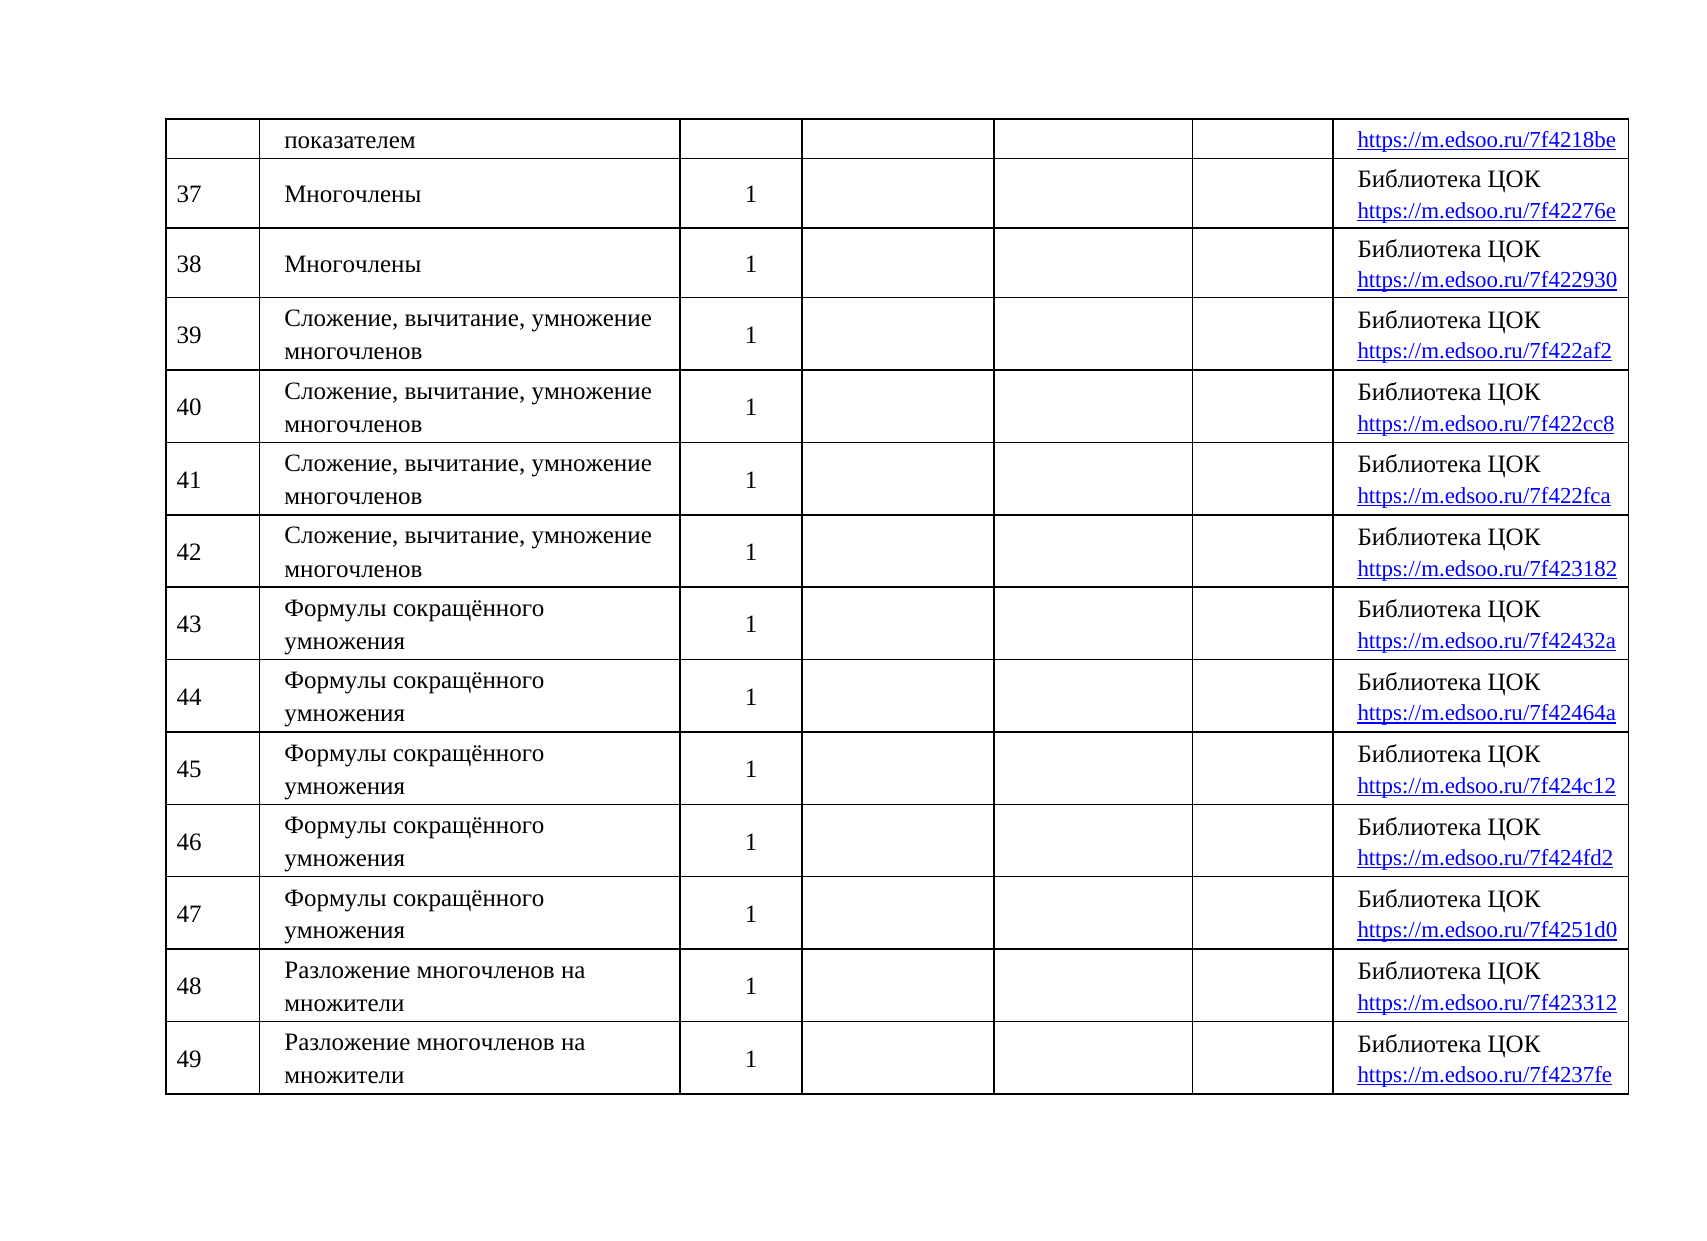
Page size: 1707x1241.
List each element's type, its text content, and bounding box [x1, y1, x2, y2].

table_cell 45 [167, 733, 259, 803]
table_cell [995, 877, 1192, 948]
table_cell 1 [681, 298, 801, 369]
table_cell Сложение, вычитание, умножение многочленов [260, 516, 679, 586]
table_cell [803, 877, 993, 948]
table_cell Сложение, вычитание, умножение многочленов [260, 298, 679, 369]
table_cell 37 [167, 159, 259, 227]
table_cell 1 [681, 516, 801, 586]
table_cell [995, 588, 1192, 659]
table_cell [1193, 443, 1332, 514]
table_cell [1193, 159, 1332, 227]
table_cell [803, 805, 993, 876]
table_cell 1 [681, 733, 801, 803]
table_cell 43 [167, 588, 259, 659]
table_cell [1193, 371, 1332, 441]
table_cell [1193, 516, 1332, 586]
table_cell [803, 950, 993, 1021]
table_cell Многочлены [260, 229, 679, 297]
table_cell [1193, 298, 1332, 369]
table_cell [803, 660, 993, 731]
table_cell [803, 298, 993, 369]
table_cell Библиотека ЦОК https://m.edsoo.ru/7f422fca [1334, 443, 1628, 514]
table_cell [995, 1022, 1192, 1093]
table_cell 1 [681, 229, 801, 297]
table_cell 1 [681, 805, 801, 876]
table_cell [995, 950, 1192, 1021]
table_cell [995, 516, 1192, 586]
table_cell Библиотека ЦОК https://m.edsoo.ru/7f424fd2 [1334, 805, 1628, 876]
table_cell 38 [167, 229, 259, 297]
table_cell Библиотека ЦОК https://m.edsoo.ru/7f422930 [1334, 229, 1628, 297]
table_cell Библиотека ЦОК https://m.edsoo.ru/7f423182 [1334, 516, 1628, 586]
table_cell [260, 1022, 679, 1093]
table_cell 1 [681, 588, 801, 659]
table_cell [1193, 229, 1332, 297]
table_cell Формулы сокращённого умножения [260, 588, 679, 659]
table_cell [1193, 877, 1332, 948]
table_cell [1193, 733, 1332, 803]
table_cell [803, 1022, 993, 1093]
table_cell [995, 120, 1192, 157]
table_cell Библиотека ЦОК https://m.edsoo.ru/7f4251d0 [1334, 877, 1628, 948]
table_cell 42 [167, 516, 259, 586]
table_cell [1193, 660, 1332, 731]
table_cell 1 [681, 159, 801, 227]
table_cell [803, 159, 993, 227]
table_cell [995, 733, 1192, 803]
table_cell Формулы сокращённого умножения [260, 660, 679, 731]
table_cell 40 [167, 371, 259, 441]
table_cell 1 [681, 1022, 801, 1093]
table_cell [803, 733, 993, 803]
table_cell [995, 443, 1192, 514]
table_cell Библиотека ЦОК https://m.edsoo.ru/7f42432a [1334, 588, 1628, 659]
table_cell [995, 805, 1192, 876]
table_cell [1193, 120, 1332, 157]
table_cell 1 [681, 443, 801, 514]
table_cell [803, 516, 993, 586]
table_cell [803, 588, 993, 659]
table_cell Формулы сокращённого умножения [260, 733, 679, 803]
table_cell Сложение, вычитание, умножение многочленов [260, 371, 679, 441]
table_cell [260, 120, 679, 157]
table_cell [803, 120, 993, 157]
table_cell [995, 159, 1192, 227]
table_cell Формулы сокращённого умножения [260, 877, 679, 948]
table_cell [1193, 1022, 1332, 1093]
table_cell Библиотека ЦОК https://m.edsoo.ru/7f42464a [1334, 660, 1628, 731]
table_cell Библиотека ЦОК https://m.edsoo.ru/7f422cc8 [1334, 371, 1628, 441]
table_cell 41 [167, 443, 259, 514]
table_cell Библиотека ЦОК https://m.edsoo.ru/7f422af2 [1334, 298, 1628, 369]
table_cell 1 [681, 660, 801, 731]
table_cell [803, 229, 993, 297]
table_cell [803, 371, 993, 441]
table_cell [995, 229, 1192, 297]
table_cell 36 [167, 120, 259, 157]
table_cell Библиотека ЦОК https://m.edsoo.ru/7f4237fe [1334, 1022, 1628, 1093]
table_cell 48 [167, 950, 259, 1021]
table_cell Сложение, вычитание, умножение многочленов [260, 443, 679, 514]
table_cell Библиотека ЦОК https://m.edsoo.ru/7f424c12 [1334, 733, 1628, 803]
table_cell 49 [167, 1022, 259, 1093]
table_cell 47 [167, 877, 259, 948]
table_cell [995, 298, 1192, 369]
table_cell [1193, 805, 1332, 876]
table_cell Библиотека ЦОК https://m.edsoo.ru/7f423312 [1334, 950, 1628, 1021]
table_cell 44 [167, 660, 259, 731]
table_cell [1334, 120, 1628, 157]
table_cell 1 [681, 371, 801, 441]
table_cell 46 [167, 805, 259, 876]
table_cell 1 [681, 120, 801, 157]
table_cell 39 [167, 298, 259, 369]
table_cell [1193, 950, 1332, 1021]
table_cell Библиотека ЦОК https://m.edsoo.ru/7f42276e [1334, 159, 1628, 227]
table_cell 1 [681, 877, 801, 948]
table_cell Многочлены [260, 159, 679, 227]
table_cell [1193, 588, 1332, 659]
table_cell Формулы сокращённого умножения [260, 805, 679, 876]
table_cell 1 [681, 950, 801, 1021]
table_cell [803, 443, 993, 514]
table_cell [995, 371, 1192, 441]
table_cell Разложение многочленов на множители [260, 950, 679, 1021]
table_cell [995, 660, 1192, 731]
